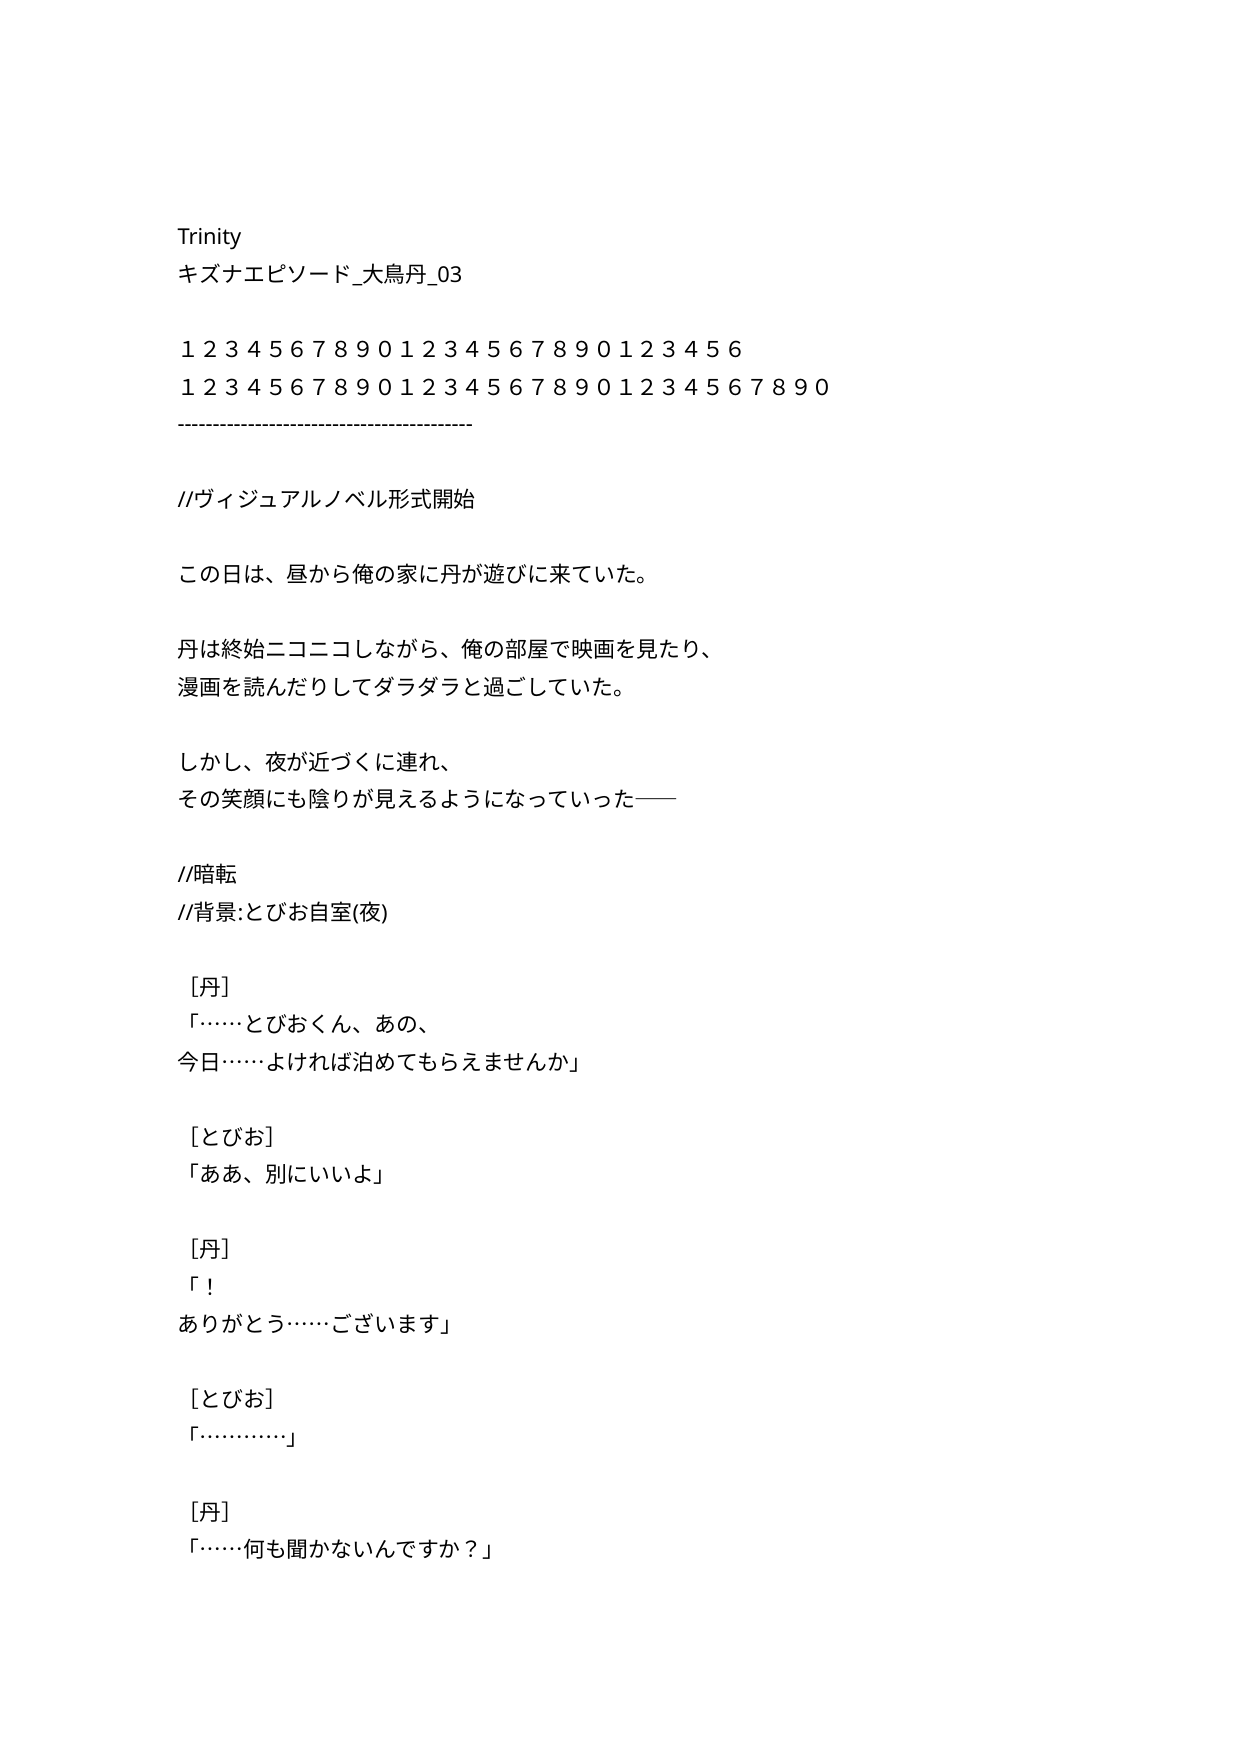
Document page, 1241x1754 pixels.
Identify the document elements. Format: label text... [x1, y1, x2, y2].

text ［丹］ [177, 1492, 1063, 1529]
text //ヴィジュアルノベル形式開始 [177, 479, 1063, 517]
text 「……何も聞かないんですか？」 [177, 1529, 1063, 1567]
text この日は、昼から俺の家に丹が遊びに来ていた。 [177, 554, 1063, 592]
text 丹は終始ニコニコしながら、俺の部屋で映画を見たり、 [177, 629, 1063, 667]
text //暗転 [177, 854, 1063, 892]
text Trinity [177, 217, 1063, 254]
text 「……とびおくん、あの、 [177, 1004, 1063, 1042]
text 漫画を読んだりしてダラダラと過ごしていた。 [177, 667, 1063, 704]
text ［丹］ [177, 1229, 1063, 1267]
text ありがとう……ございます」 [177, 1304, 1063, 1342]
text １２３４５６７８９０１２３４５６７８９０１２３４５６７８９０ [177, 367, 1063, 404]
text 「…………」 [177, 1417, 1063, 1454]
text しかし、夜が近づくに連れ、 [177, 742, 1063, 779]
text 「ああ、別にいいよ」 [177, 1154, 1063, 1192]
text ［とびお］ [177, 1379, 1063, 1417]
text その笑顔にも陰りが見えるようになっていった―― [177, 779, 1063, 817]
text キズナエピソード_大鳥丹_03 [177, 254, 1063, 292]
text 今日……よければ泊めてもらえませんか」 [177, 1042, 1063, 1079]
text ［丹］ [177, 967, 1063, 1004]
text 「！ [177, 1267, 1063, 1304]
text １２３４５６７８９０１２３４５６７８９０１２３４５６ [177, 329, 1063, 367]
text ------------------------------------------ [177, 404, 1063, 442]
text ［とびお］ [177, 1117, 1063, 1154]
text //背景:とびお自室(夜) [177, 892, 1063, 929]
